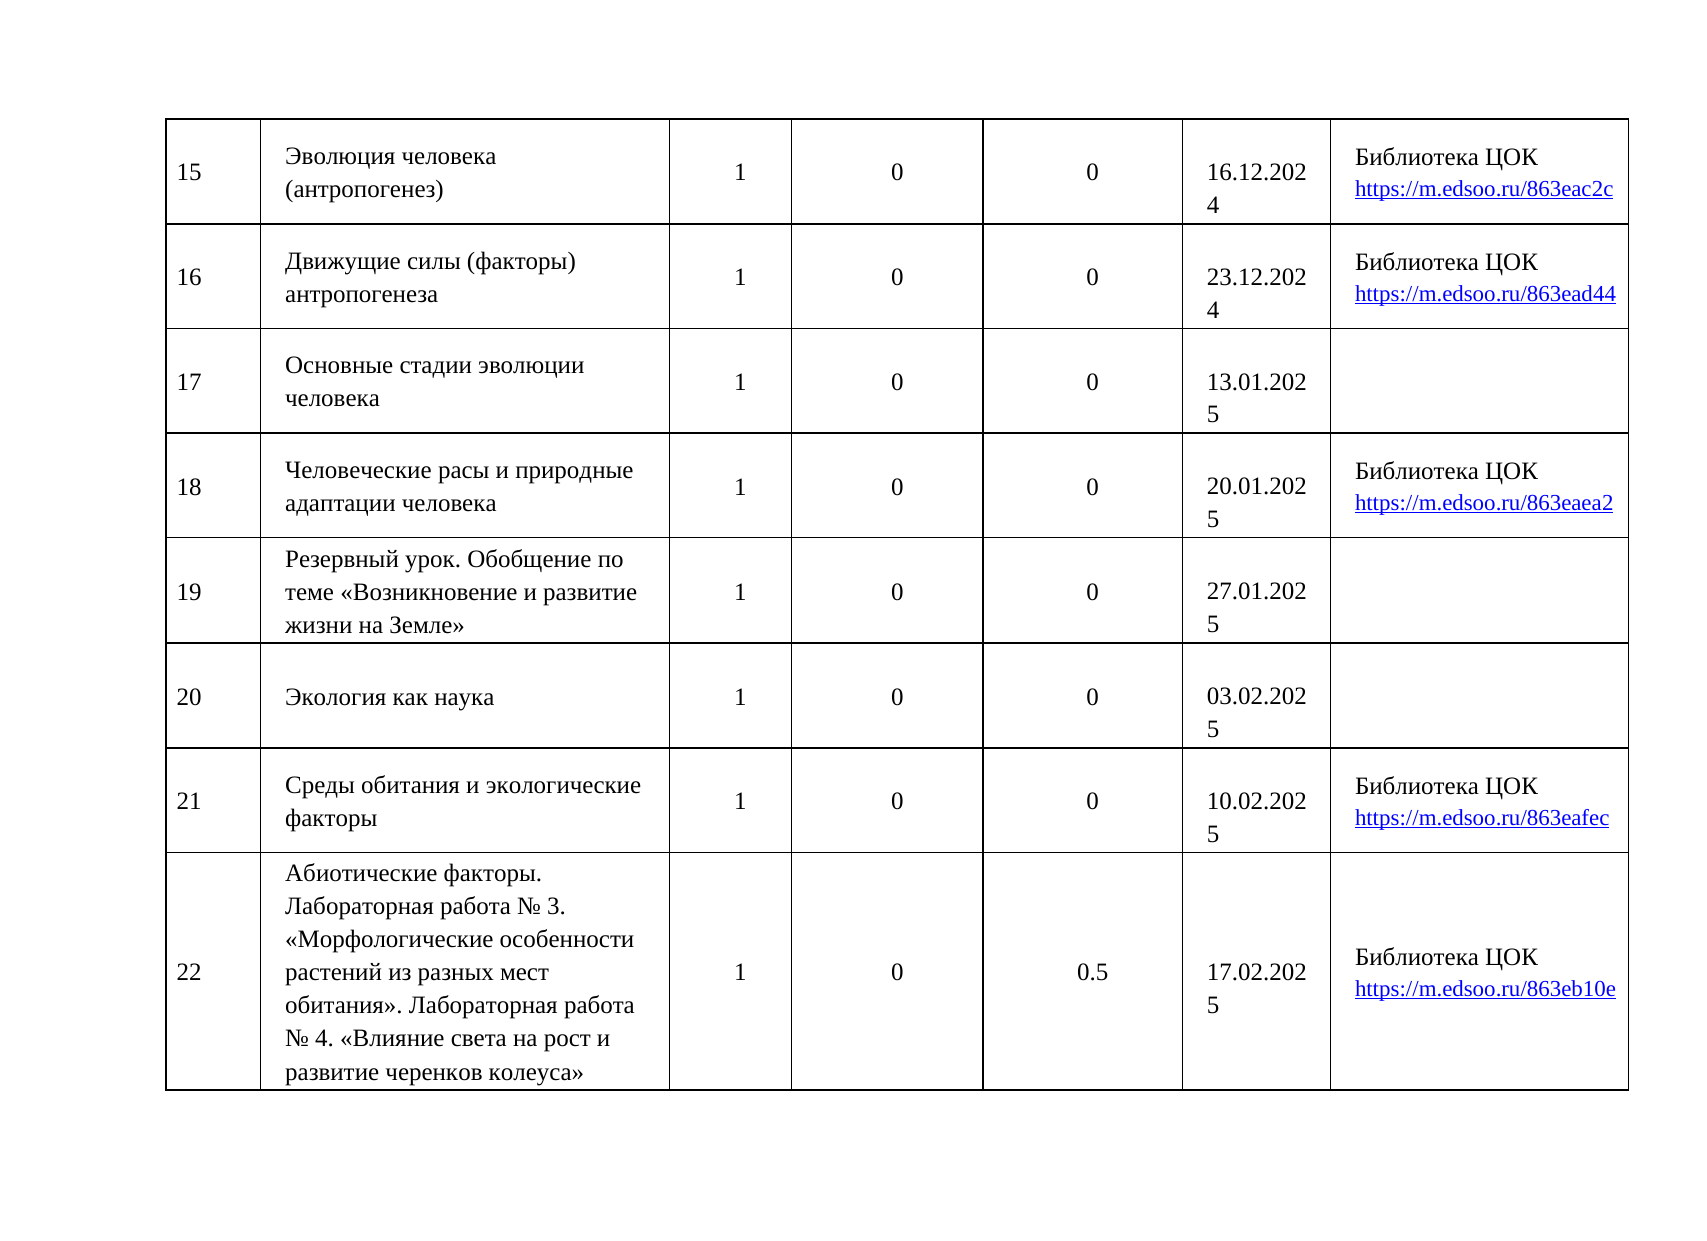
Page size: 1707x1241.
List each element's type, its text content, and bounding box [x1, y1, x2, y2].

table_cell 0 [792, 538, 982, 642]
table_cell 17.02.2025 [1183, 853, 1330, 1089]
table_cell 1 [670, 225, 791, 327]
table_cell Библиотека ЦОК https://m.edsoo.ru/863ead44 [1331, 225, 1628, 327]
table_cell Среды обитания и экологические факторы [261, 749, 669, 852]
table_cell 23.12.2024 [1183, 225, 1330, 327]
table_cell 1 [670, 434, 791, 537]
table_cell Абиотические факторы. Лабораторная работа № 3. «Морфологические особенности растений из разных мест обитания». Лабораторная работа № 4. «Влияние света на рост и развитие черенков колеуса» [261, 853, 669, 1089]
table_cell 1 [670, 538, 791, 642]
table_cell 20 [167, 644, 260, 747]
table_cell 0 [984, 120, 1182, 223]
table_cell Библиотека ЦОК https://m.edsoo.ru/863eac2c [1331, 120, 1628, 223]
table_cell 18 [167, 434, 260, 537]
table_cell 0 [984, 644, 1182, 747]
table_cell Экология как наука [261, 644, 669, 747]
table_cell [1331, 644, 1628, 747]
table_cell 19 [167, 538, 260, 642]
table_cell 0 [984, 434, 1182, 537]
table_cell Резервный урок. Обобщение по теме «Возникновение и развитие жизни на Земле» [261, 538, 669, 642]
table_cell 0 [984, 225, 1182, 327]
table_cell 0 [984, 749, 1182, 852]
table_cell Основные стадии эволюции человека [261, 329, 669, 432]
table_cell 15 [167, 120, 260, 223]
table_cell Движущие силы (факторы) антропогенеза [261, 225, 669, 327]
table_cell 27.01.2025 [1183, 538, 1330, 642]
table_cell 21 [167, 749, 260, 852]
table_cell 16 [167, 225, 260, 327]
table_cell 0 [792, 644, 982, 747]
table_cell 10.02.2025 [1183, 749, 1330, 852]
table_cell 1 [670, 644, 791, 747]
table_cell 0 [984, 329, 1182, 432]
table_cell 0 [792, 853, 982, 1089]
table_cell 0.5 [984, 853, 1182, 1089]
table_cell Библиотека ЦОК https://m.edsoo.ru/863eaea2 [1331, 434, 1628, 537]
table_cell 03.02.2025 [1183, 644, 1330, 747]
table_cell [1331, 538, 1628, 642]
table_cell 1 [670, 749, 791, 852]
table_cell 0 [792, 225, 982, 327]
table_cell [1331, 329, 1628, 432]
table_cell Эволюция человека (антропогенез) [261, 120, 669, 223]
table_cell 1 [670, 329, 791, 432]
table_cell 16.12.2024 [1183, 120, 1330, 223]
table_cell Человеческие расы и природные адаптации человека [261, 434, 669, 537]
table_cell 0 [984, 538, 1182, 642]
table_cell 22 [167, 853, 260, 1089]
table_cell 13.01.2025 [1183, 329, 1330, 432]
table_cell Библиотека ЦОК https://m.edsoo.ru/863eb10e [1331, 853, 1628, 1089]
table_cell 17 [167, 329, 260, 432]
table_cell 0 [792, 749, 982, 852]
table_cell 0 [792, 329, 982, 432]
table_cell 1 [670, 853, 791, 1089]
table_cell 20.01.2025 [1183, 434, 1330, 537]
table_cell 0 [792, 434, 982, 537]
table_cell 0 [792, 120, 982, 223]
table_cell Библиотека ЦОК https://m.edsoo.ru/863eafec [1331, 749, 1628, 852]
table_cell 1 [670, 120, 791, 223]
